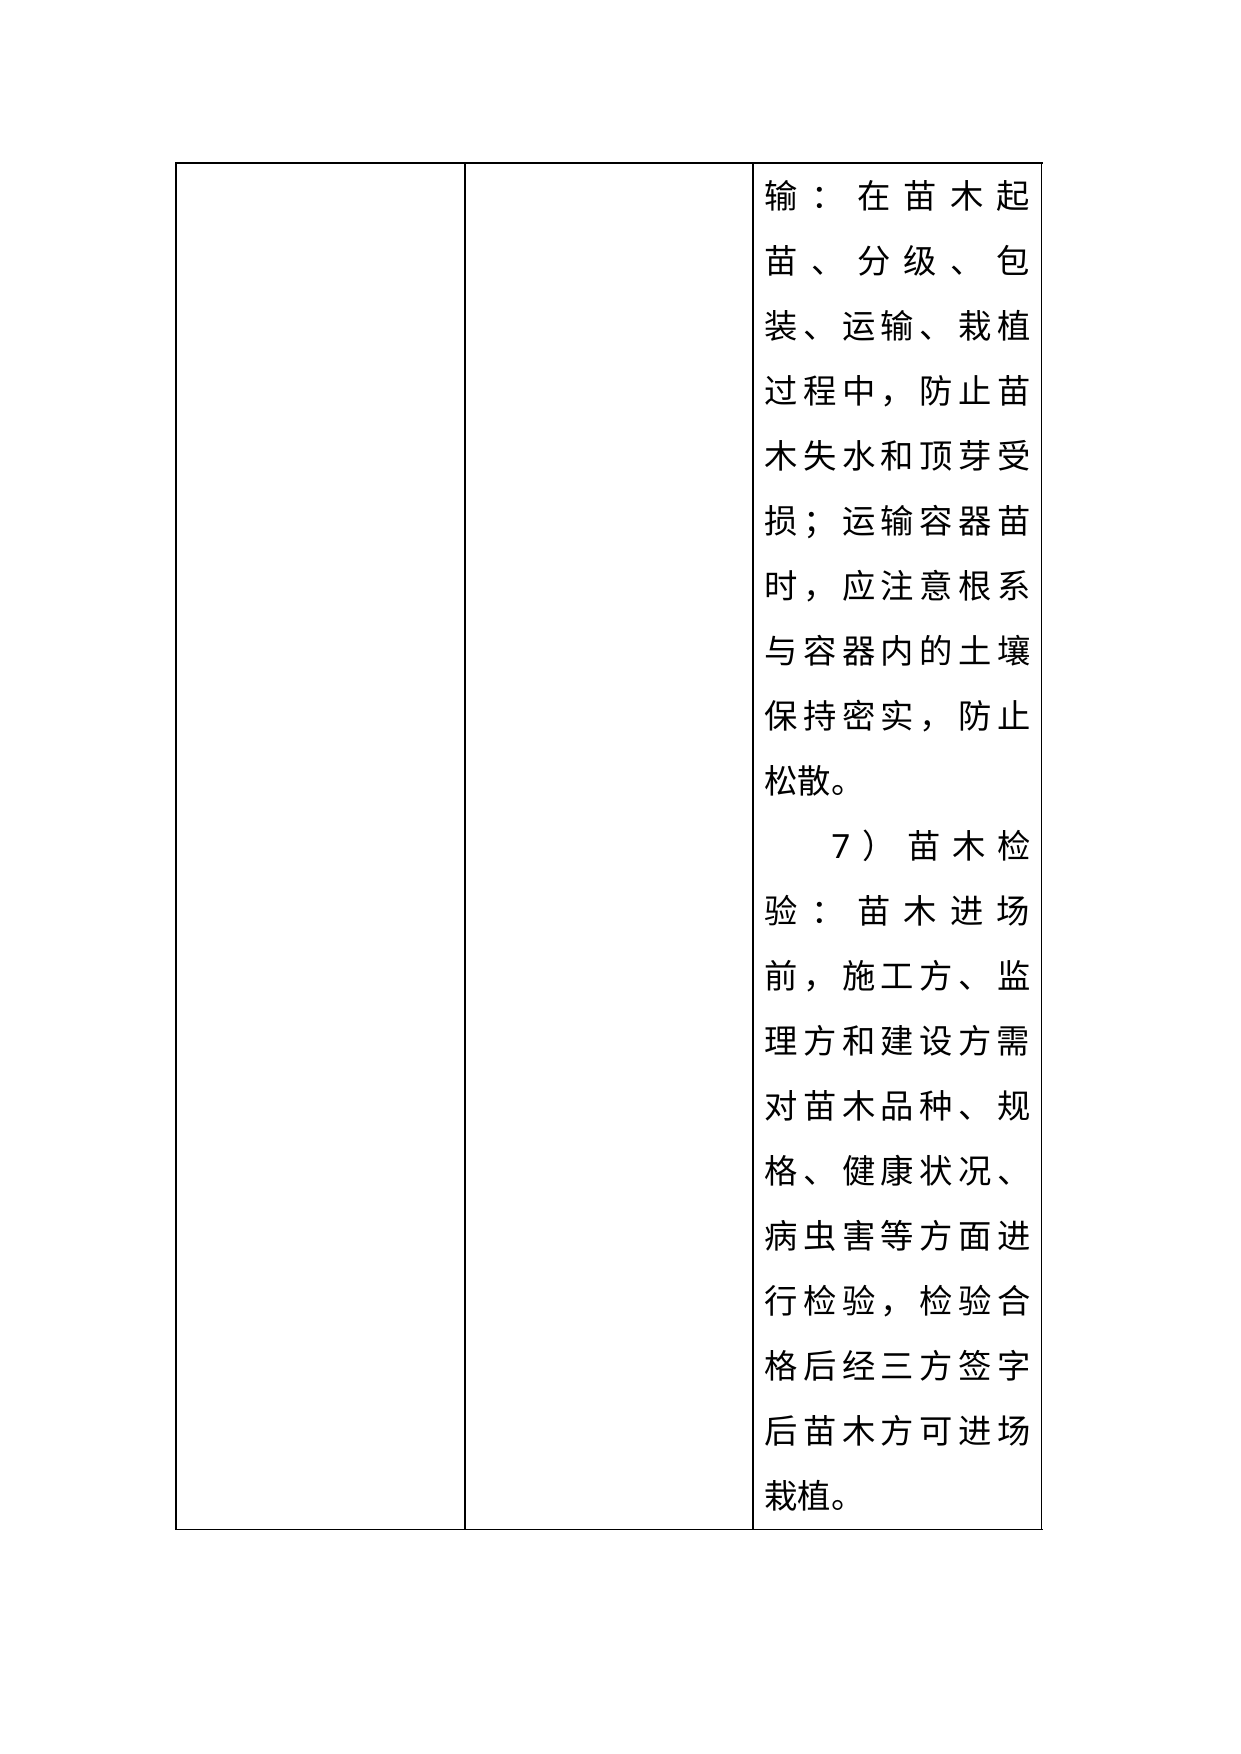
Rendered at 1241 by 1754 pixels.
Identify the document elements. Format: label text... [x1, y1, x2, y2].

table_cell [754, 164, 1041, 1528]
table_cell [466, 164, 752, 1528]
table_cell 1 [177, 164, 464, 1528]
